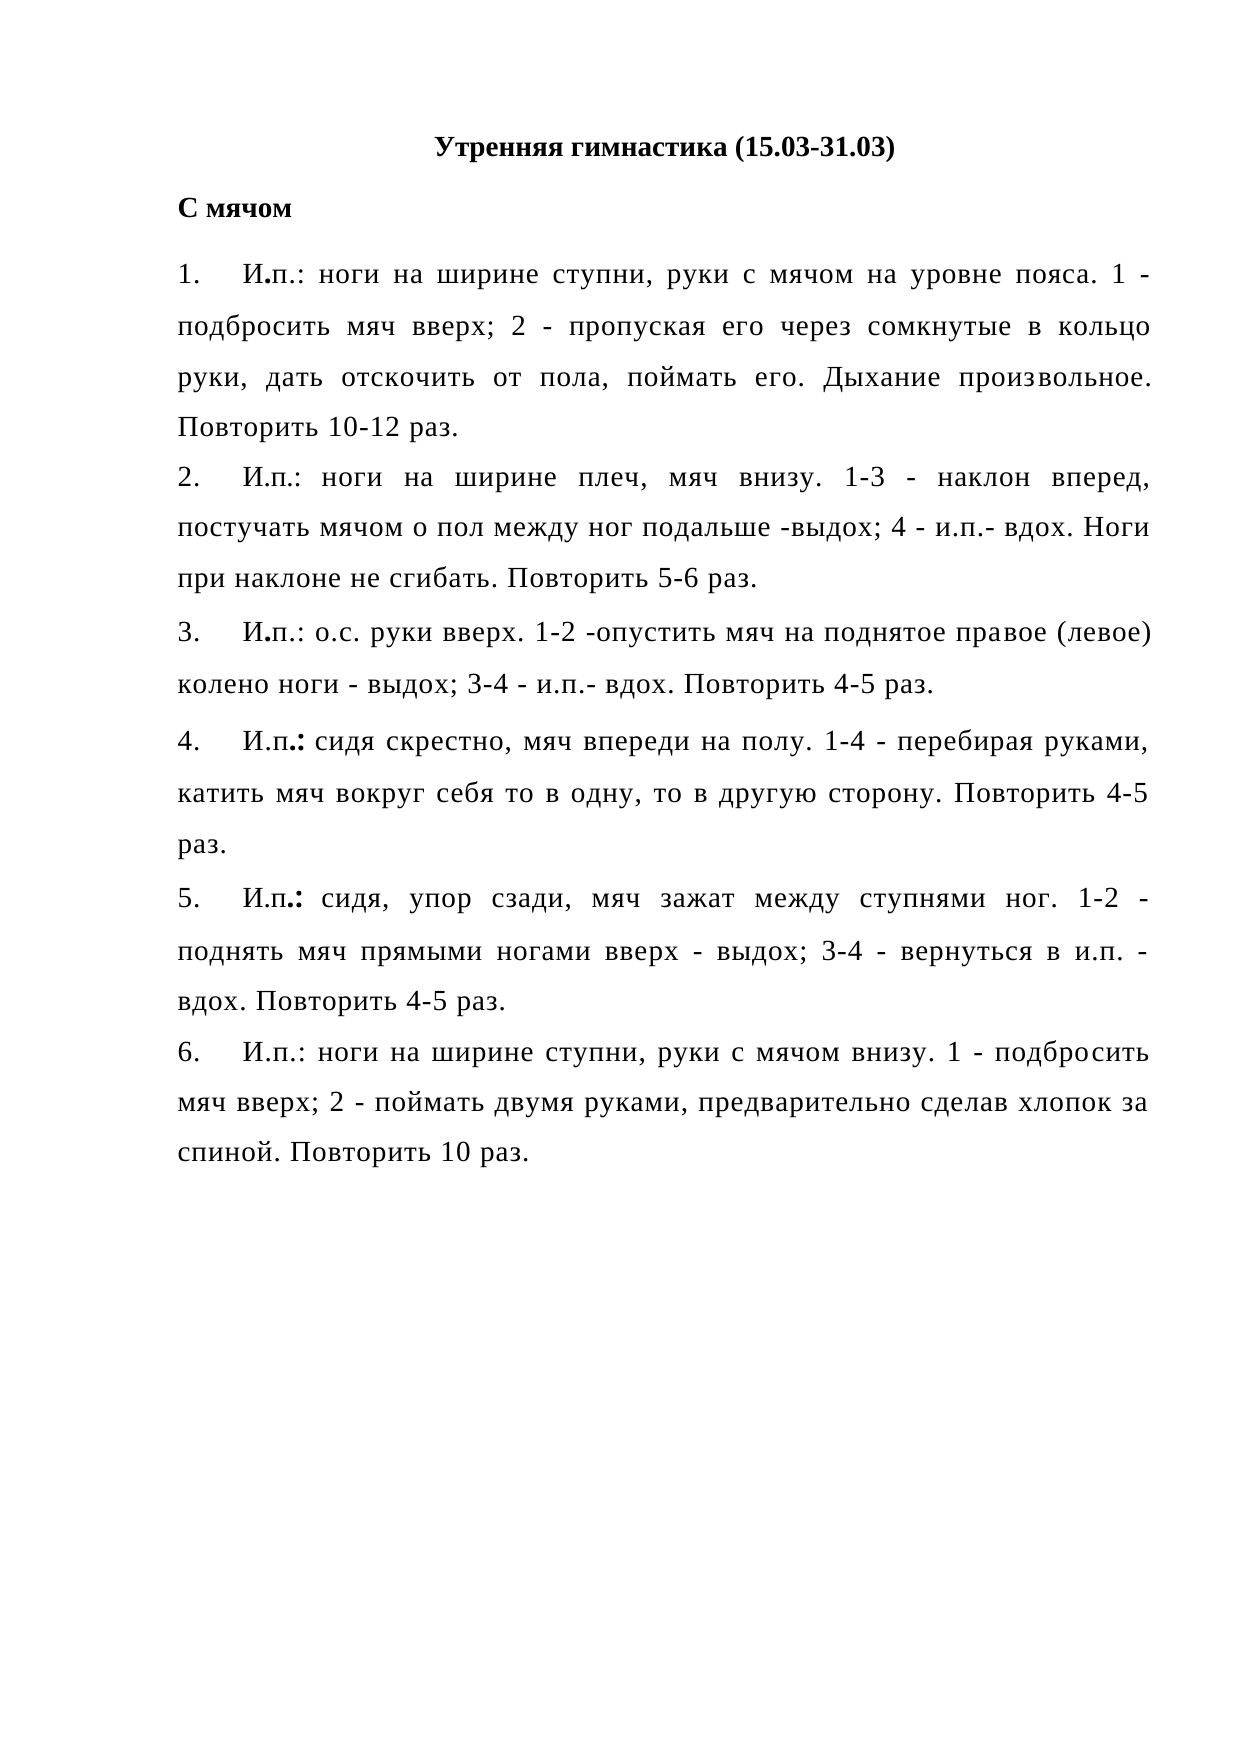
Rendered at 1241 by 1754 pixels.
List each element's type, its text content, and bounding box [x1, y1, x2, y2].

text С мячом [177, 191, 1152, 224]
list И.п.: ноги на ширине плеч, мяч внизу. 1-3 - наклон вперед, постучать мячом о пол между ног подальше -выдох; 4 - и.п.- вдох. Ноги при наклоне не сгибать. Повторить 5-6 раз. [177, 459, 1151, 593]
list И.п.: ноги на ширине ступни, руки с мячом внизу. 1 - подбросить мяч вверх; 2 - поймать двумя руками, предварительно сделав хлопок за спиной. Повторить 10 раз. [177, 1034, 1149, 1168]
list И.п.: о.с. руки вверх. 1-2 -опустить мяч на поднятое правое (левое) колено ноги - выдох; 3-4 - и.п.- вдох. Повторить 4-5 раз. [177, 610, 1151, 700]
text Утренняя гимнастика (15.03-31.03) [177, 129, 1152, 163]
list И.п.: ноги на ширине ступни, руки с мячом на уровне пояса. 1 - подбросить мяч вверх; 2 - пропуская его через сомкнутые в кольцо руки, дать отскочить от пола, поймать его. Дыхание произвольное. Повторить 10-12 раз. [177, 252, 1152, 442]
list И.п.: сидя скрестно, мяч впереди на полу. 1-4 - перебирая руками, катить мяч вокруг себя то в одну, то в другую сторону. Повторить 4-5 раз. [177, 719, 1150, 859]
list И.п.: сидя, упор сзади, мяч зажат между ступнями ног. 1-2 - поднять мяч прямыми ногами вверх - выдох; 3-4 - вернуться в и.п. - вдох. Повторить 4-5 раз. [177, 877, 1150, 1017]
